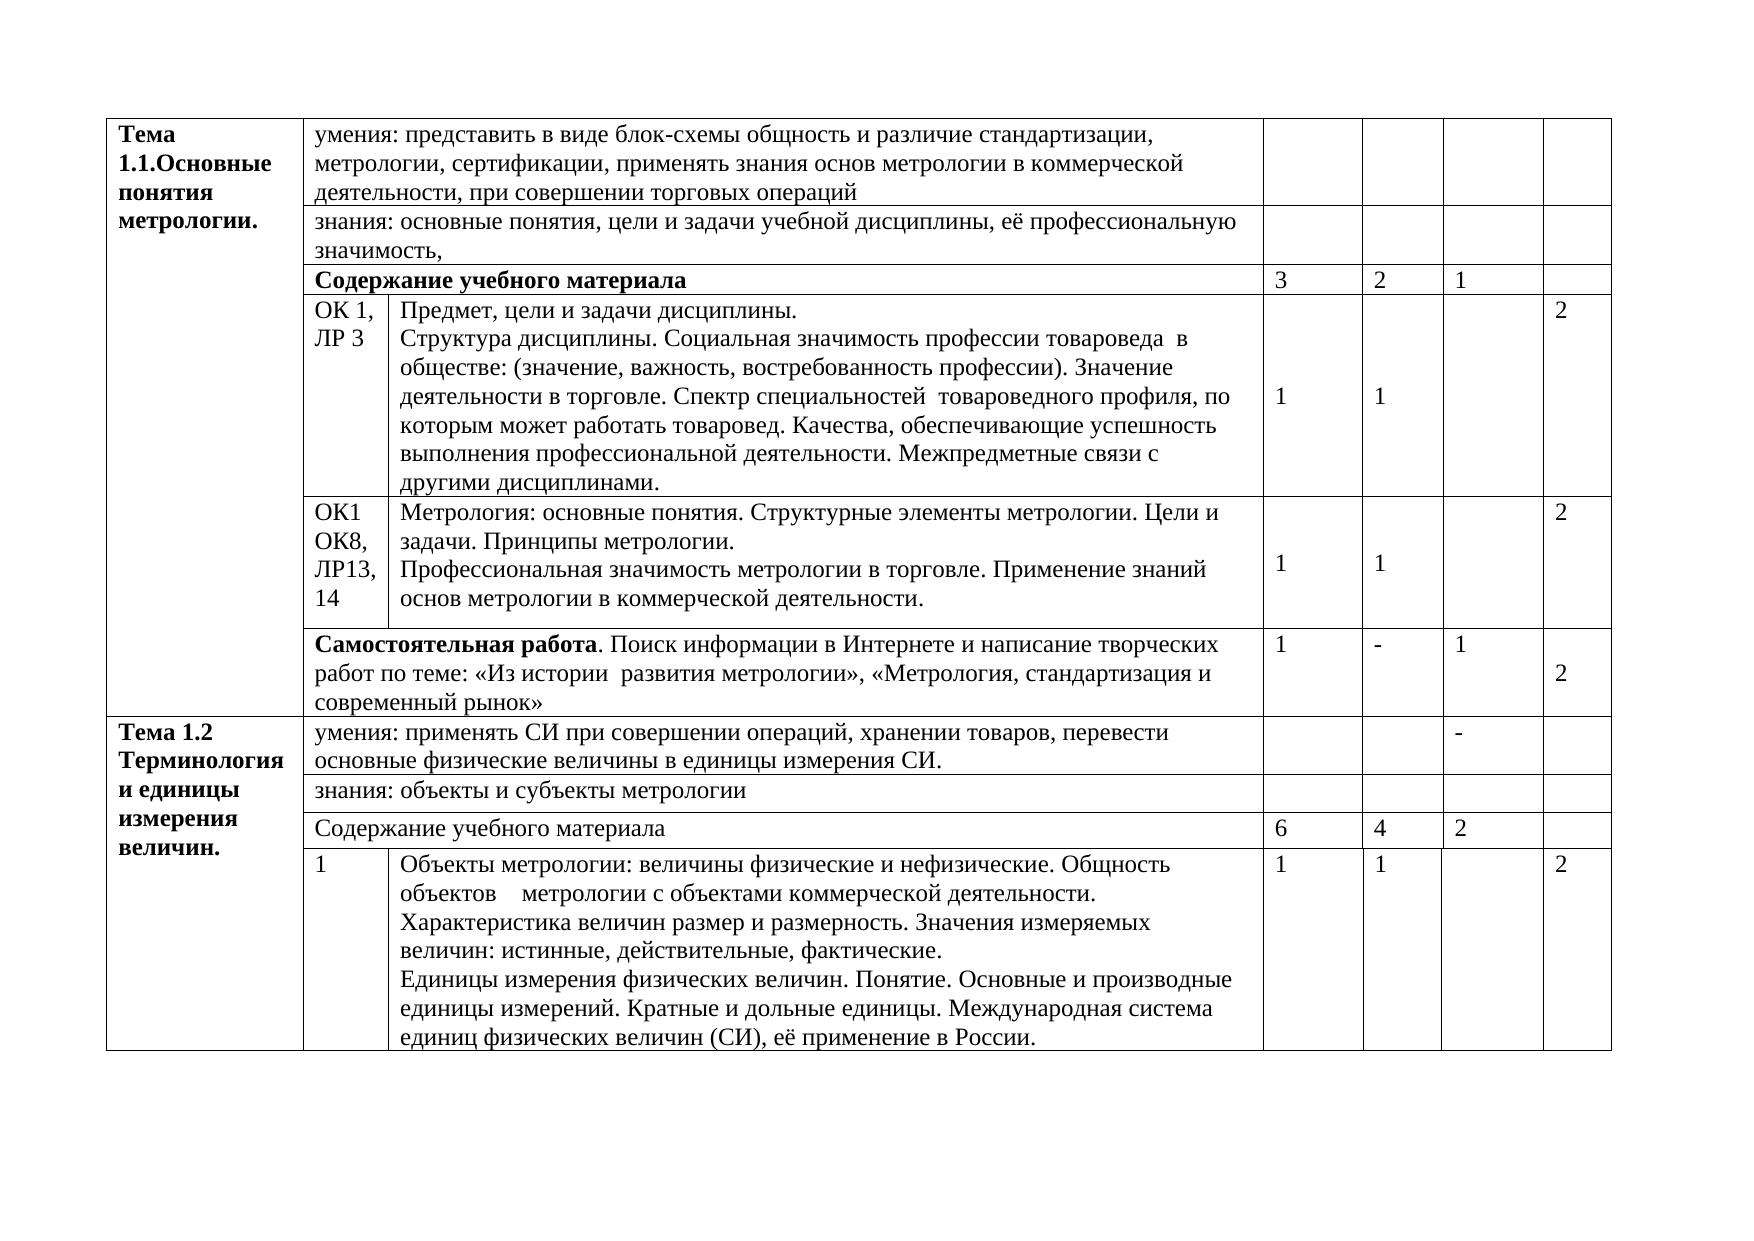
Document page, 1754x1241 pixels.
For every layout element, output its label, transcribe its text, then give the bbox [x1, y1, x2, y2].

table_cell 2 [1363, 265, 1443, 294]
table_cell Самостоятельная работа. Поиск информации в Интернете и написание творческих работ по теме: «Из истории развития метрологии», «Метрология, стандартизация и современный рынок» [304, 629, 1263, 716]
table_cell 2 [1544, 497, 1611, 628]
table_cell 1 [1444, 629, 1543, 716]
table_cell ОК 1, ЛР 3 [304, 295, 388, 496]
table_cell знания: основные понятия, цели и задачи учебной дисциплины, её профессиональную значимость, [304, 206, 1263, 264]
table_cell знания: объекты и субъекты метрологии [304, 775, 1263, 812]
table_cell [1544, 265, 1611, 294]
table_cell Тема 1.1.Основные понятия метрологии. [107, 119, 303, 716]
table_cell [1544, 206, 1611, 264]
table_cell 1 [1363, 295, 1443, 496]
table_cell 6 [1264, 813, 1362, 848]
table_cell [1544, 775, 1611, 812]
table_cell [1264, 717, 1362, 774]
table_cell Тема 1.2 Терминология и единицы измерения величин. [107, 717, 303, 1050]
table_cell 1 [1264, 849, 1363, 1050]
table_cell Объекты метрологии: величины физические и нефизические. Общность объектов метрологии с объектами коммерческой деятельности. Характеристика величин размер и размерность. Значения измеряемых величин: истинные, действительные, фактические. Единицы измерения физических величин. Понятие. Основные и производные единицы измерений. Кратные и дольные единицы. Международная система единиц физических величин (СИ), её применение в России. [389, 849, 1263, 1050]
table_cell Предмет, цели и задачи дисциплины. Структура дисциплины. Социальная значимость профессии товароведа в обществе: (значение, важность, востребованность профессии). Значение деятельности в торговле. Спектр специальностей товароведного профиля, по которым может работать товаровед. Качества, обеспечивающие успешность выполнения профессиональной деятельности. Межпредметные связи с другими дисциплинами. [389, 295, 1263, 496]
table_cell [1363, 775, 1443, 812]
table_cell [1444, 295, 1543, 496]
table_cell [1544, 119, 1611, 205]
table_cell [1264, 775, 1362, 812]
table_cell [1444, 775, 1543, 812]
table_cell 2 [1544, 629, 1611, 716]
table_cell 1 [1264, 629, 1362, 716]
table_cell 1 [304, 849, 388, 1050]
table_cell [1363, 206, 1443, 264]
table_cell 4 [1363, 813, 1443, 848]
table_cell 2 [1544, 849, 1611, 1050]
table_cell Содержание учебного материала [304, 813, 1263, 848]
table_cell 3 [1264, 265, 1362, 294]
table_cell [1544, 717, 1611, 774]
table_cell [1363, 119, 1443, 205]
table_cell [1442, 849, 1543, 1050]
table_cell [1444, 497, 1543, 628]
table_cell [1264, 119, 1362, 205]
table_cell 1 [1363, 497, 1443, 628]
table_cell 2 [1544, 295, 1611, 496]
table_cell 2 [1444, 813, 1543, 848]
table_cell - [1363, 629, 1443, 716]
table_cell ОК1 ОК8,ЛР13,14 [304, 497, 388, 628]
table_cell 1 [1264, 497, 1362, 628]
table_cell умения: представить в виде блок-схемы общность и различие стандартизации, метрологии, сертификации, применять знания основ метрологии в коммерческой деятельности, при совершении торговых операций [304, 119, 1263, 205]
table_cell умения: применять СИ при совершении операций, хранении товаров, перевести основные физические величины в единицы измерения СИ. [304, 717, 1263, 774]
table_cell [1444, 119, 1543, 205]
table_cell 1 [1444, 265, 1543, 294]
table_cell - [1444, 717, 1543, 774]
table_cell [1544, 813, 1611, 848]
table_cell [1264, 206, 1362, 264]
table_cell 1 [1264, 295, 1362, 496]
table_cell [1444, 206, 1543, 264]
table_cell Содержание учебного материала [304, 265, 1263, 294]
table_cell 1 [1364, 849, 1441, 1050]
table_cell [1363, 717, 1443, 774]
table_cell Метрология: основные понятия. Структурные элементы метрологии. Цели и задачи. Принципы метрологии. Профессиональная значимость метрологии в торговле. Применение знаний основ метрологии в коммерческой деятельности. [389, 497, 1263, 628]
